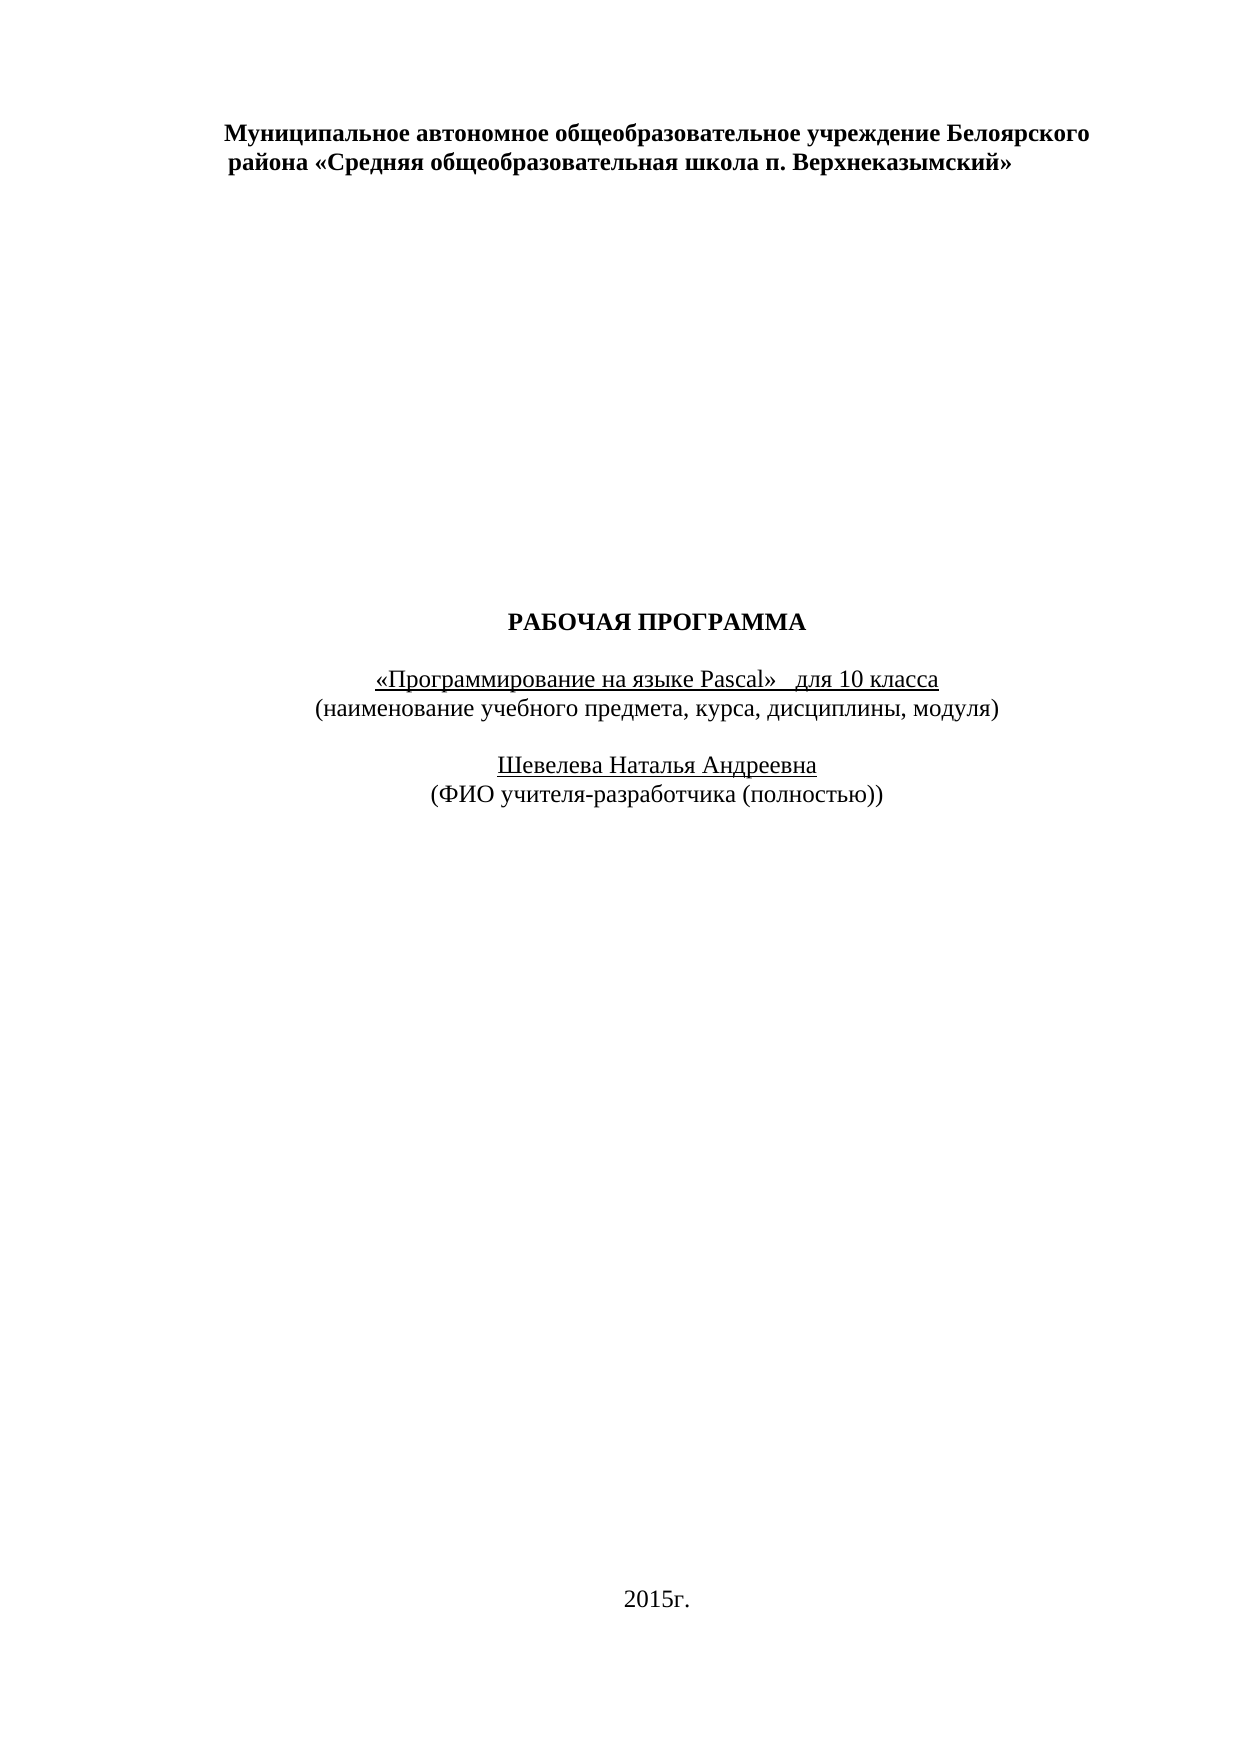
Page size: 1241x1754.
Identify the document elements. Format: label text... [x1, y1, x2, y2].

text Муниципальное автономное общеобразовательное учреждение Белоярского района «Средняя общеобразовательная школа п. Верхнеказымский» [118, 118, 1122, 176]
text (ФИО учителя-разработчика (полностью)) [118, 779, 1122, 808]
text Шевелева Наталья Андреевна [118, 751, 1122, 779]
text РАБОЧАЯ ПРОГРАММА [118, 607, 1122, 636]
text 2015г. [118, 1584, 1122, 1613]
text «Программирование на языке Pascal» для 10 класса [118, 664, 1122, 693]
text (наименование учебного предмета, курса, дисциплины, модуля) [118, 693, 1122, 722]
